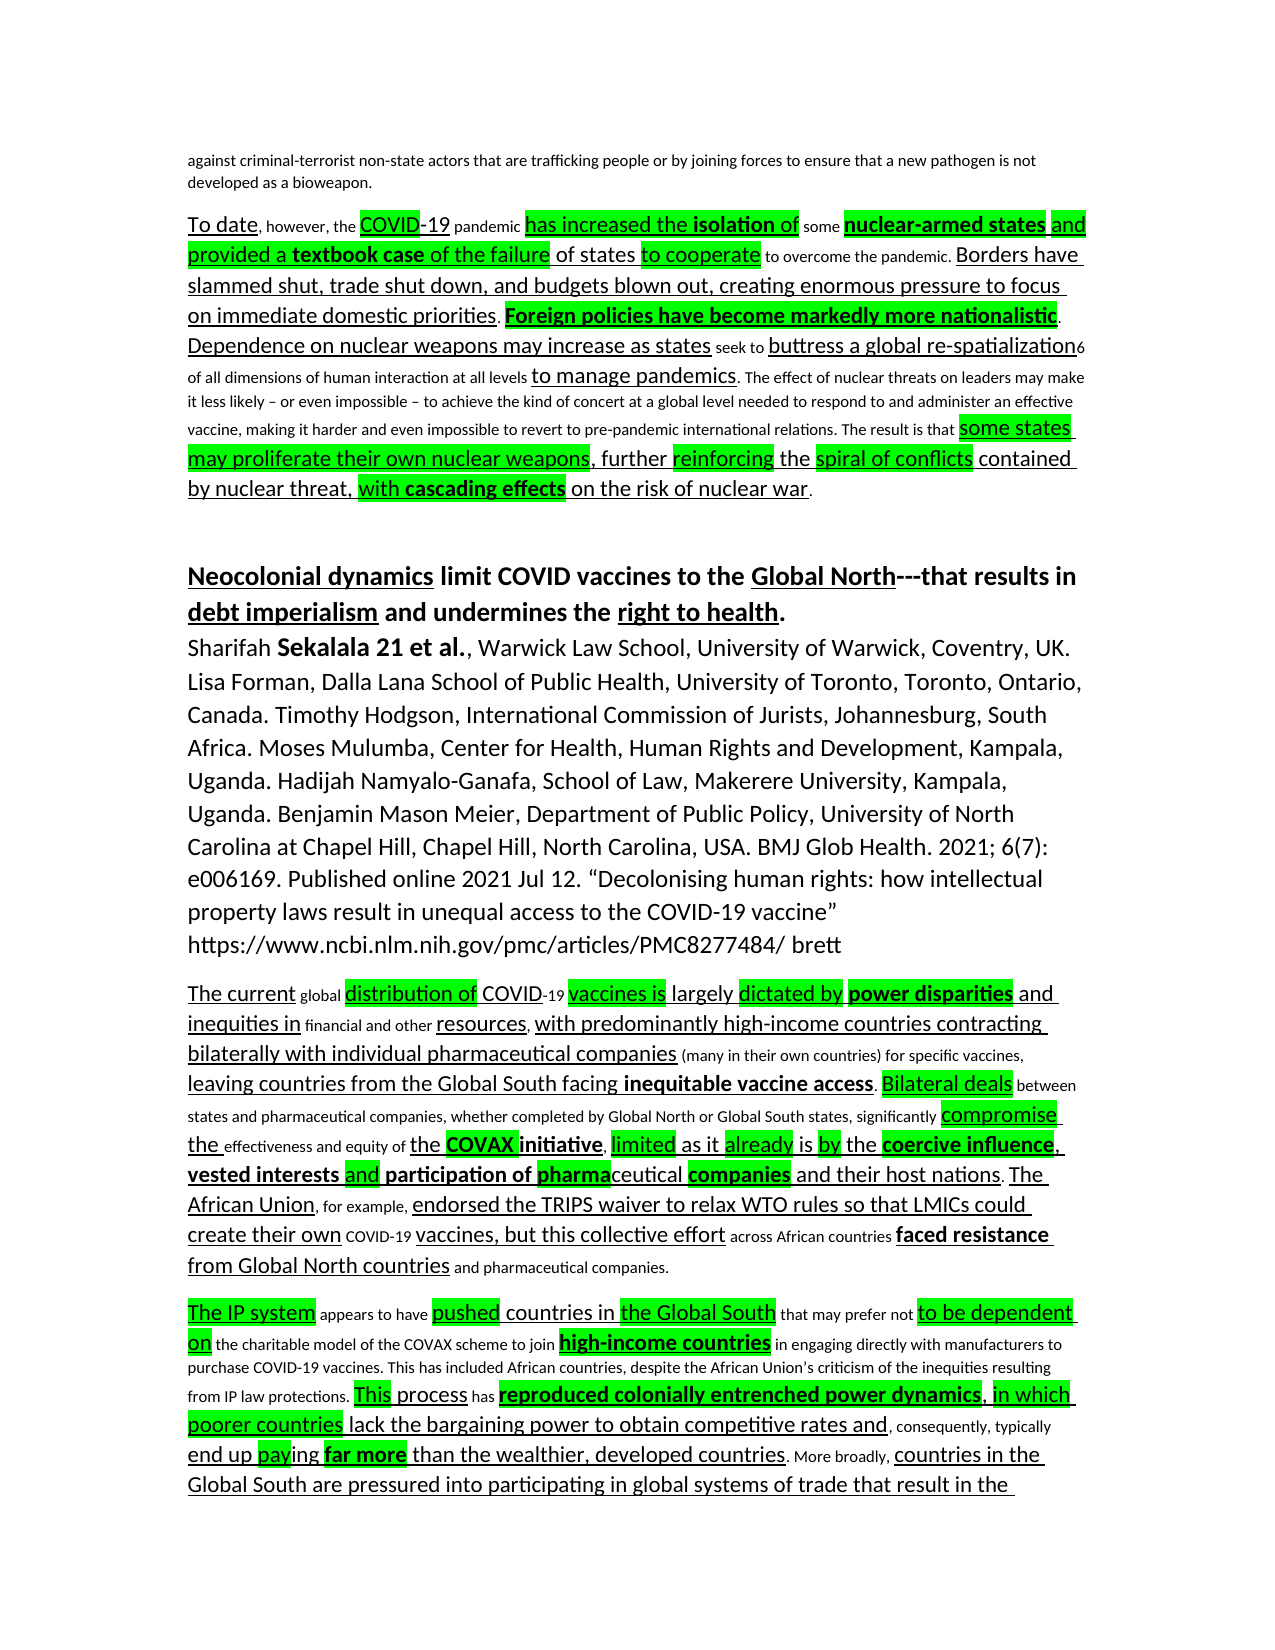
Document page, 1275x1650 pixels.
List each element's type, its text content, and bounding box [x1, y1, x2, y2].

text To date, however, the COVID-19 pandemic has increased the isolation of some nuclear-armed states and provided a textbook case of the failure of states to cooperate to overcome the pandemic. Borders have slammed shut, trade shut down, and budgets blown out, creating enormous pressure to focus on immediate domestic priorities. Foreign policies have become markedly more nationalistic. Dependence on nuclear weapons may increase as states seek to buttress a global re-spatialization6 of all dimensions of human interaction at all levels to manage pandemics. The effect of nuclear threats on leaders may make it less likely – or even impossible – to achieve the kind of concert at a global level needed to respond to and administer an effective vaccine, making it harder and even impossible to revert to pre-pandemic international relations. The result is that some states may proliferate their own nuclear weapons, further reinforcing the spiral of conflicts contained by nuclear threat, with cascading effects on the risk of nuclear war. [187, 210, 1087, 502]
text The current global distribution of COVID-19 vaccines is largely dictated by power disparities and inequities in financial and other resources, with predominantly high-income countries contracting bilaterally with individual pharmaceutical companies (many in their own countries) for specific vaccines, leaving countries from the Global South facing inequitable vaccine access. Bilateral deals between states and pharmaceutical companies, whether completed by Global North or Global South states, significantly compromise the effectiveness and equity of the COVAX initiative, limited as it already is by the coercive influence, vested interests and participation of pharmaceutical companies and their host nations. The African Union, for example, endorsed the TRIPS waiver to relax WTO rules so that LMICs could create their own COVID-19 vaccines, but this collective effort across African countries faced resistance from Global North countries and pharmaceutical companies. [187, 979, 1087, 1279]
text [187, 150, 1087, 192]
text Sharifah Sekalala 21 et al., Warwick Law School, University of Warwick, Coventry, UK. Lisa Forman, Dalla Lana School of Public Health, University of Toronto, Toronto, Ontario, Canada. Timothy Hodgson, International Commission of Jurists, Johannesburg, South Africa. Moses Mulumba, Center for Health, Human Rights and Development, Kampala, Uganda. Hadijah Namyalo-Ganafa, School of Law, Makerere University, Kampala, Uganda. Benjamin Mason Meier, Department of Public Policy, University of North Carolina at Chapel Hill, Chapel Hill, North Carolina, USA. BMJ Glob Health. 2021; 6(7): e006169. Published online 2021 Jul 12. “Decolonising human rights: how intellectual property laws result in unequal access to the COVID-19 vaccine” https://www.ncbi.nlm.nih.gov/pmc/articles/PMC8277484/ brett [187, 631, 1087, 960]
subtitle Neocolonial dynamics limit COVID vaccines to the Global North---that results in debt imperialism and undermines the right to health. [187, 559, 1087, 628]
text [187, 1298, 1087, 1499]
